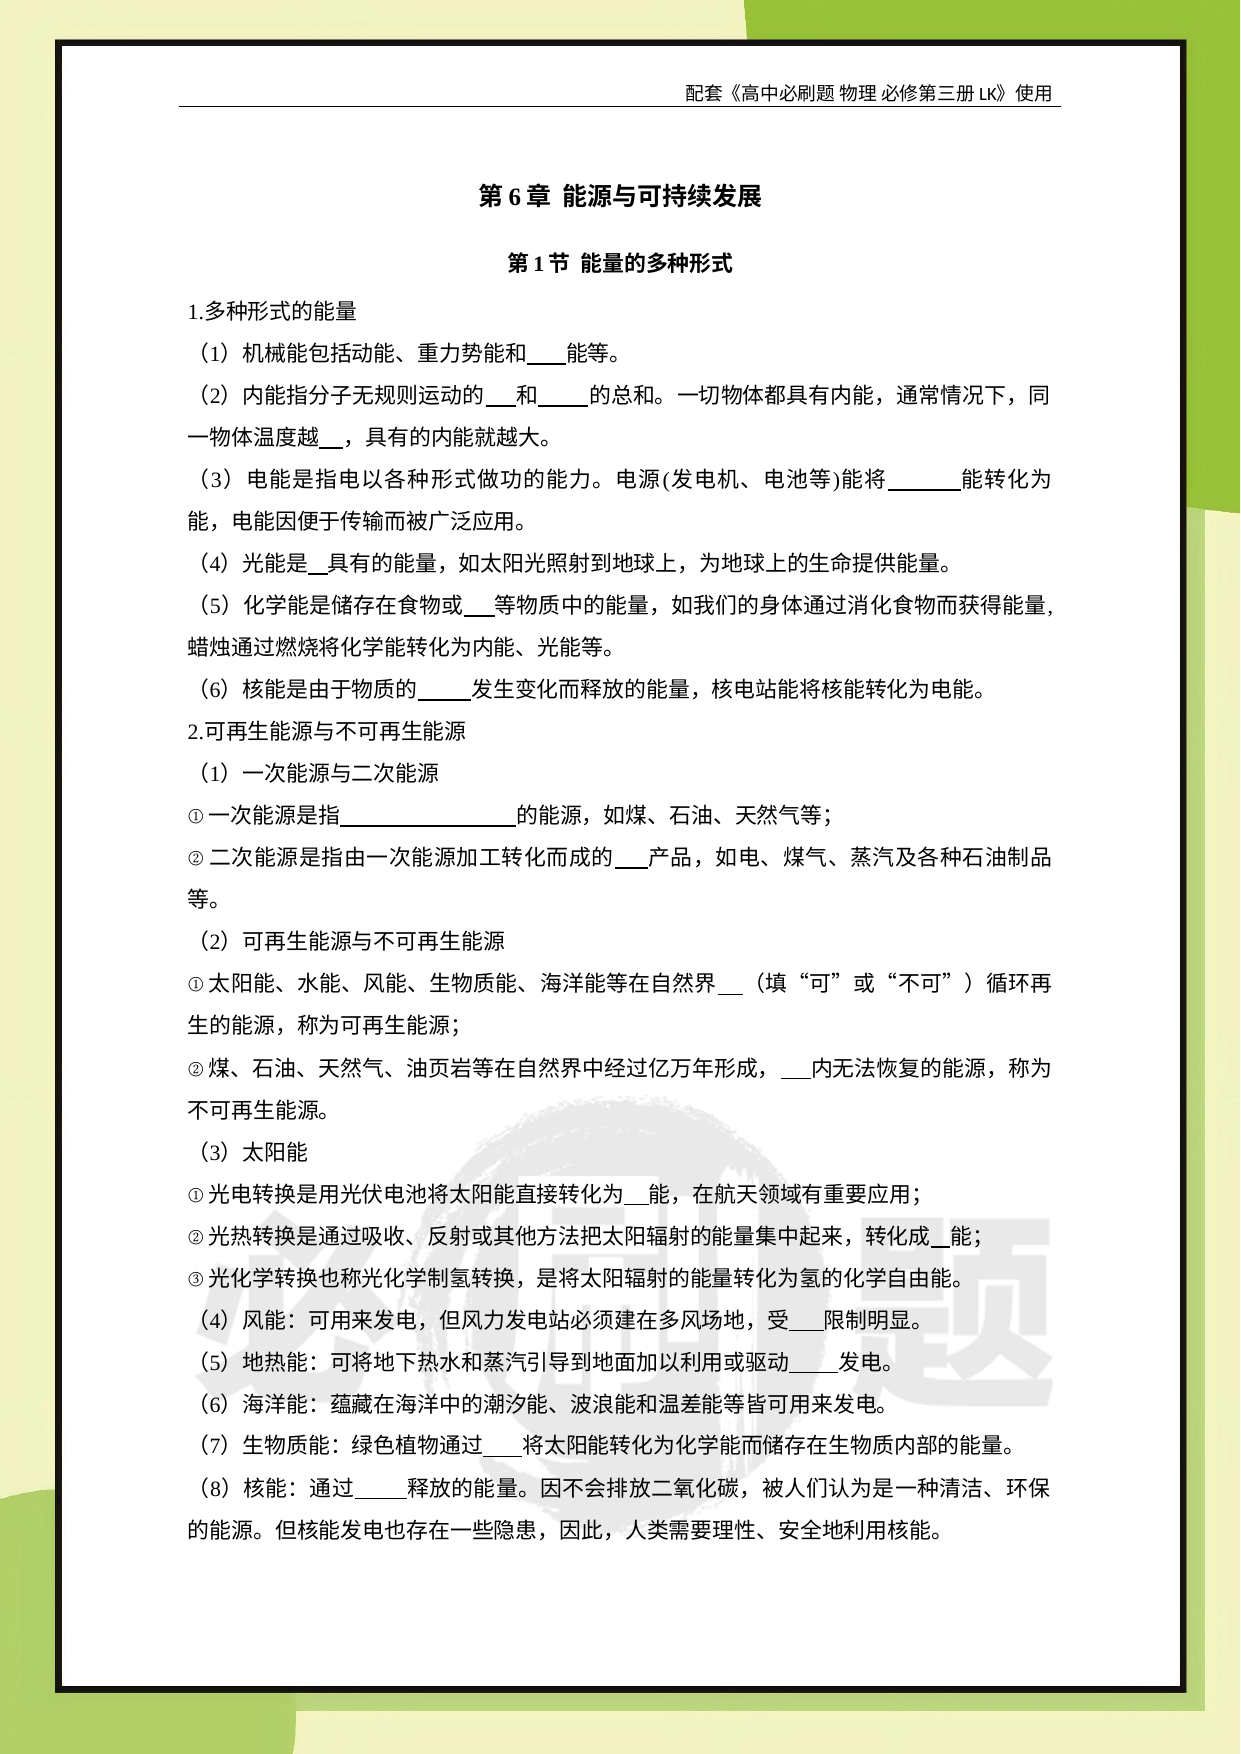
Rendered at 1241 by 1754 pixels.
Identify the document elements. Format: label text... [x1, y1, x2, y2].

list 太阳能 [187, 1134, 1053, 1167]
text 第6章 能源与可持续发展 [187, 162, 1053, 227]
text ①太阳能、水能、风能、生物质能、海洋能等在自然界 （填“可”或“不可”）循环再生的能源，称为可再生能源； [187, 966, 1053, 1041]
text （2）内能指分子无规则运动的 和 的总和。一切物体都具有内能，通常情况下，同一物体温度越 ，具有的内能就越大。 [187, 377, 1053, 452]
text 第1节 能量的多种形式 [187, 245, 1053, 278]
list ①光电转换是用光伏电池将太阳能直接转化为 能，在航天领域有重要应用； [187, 1176, 1053, 1209]
text （6）核能是由于物质的 发生变化而释放的能量，核电站能将核能转化为电能。 [187, 672, 1053, 704]
text （8）核能：通过 释放的能量。因不会排放二氧化碳，被人们认为是一种清洁、环保的能源。但核能发电也存在一些隐患，因此，人类需要理性、安全地利用核能。 [187, 1470, 1053, 1545]
list （7）生物质能：绿色植物通过 将太阳能转化为化学能而储存在生物质内部的能量。 [187, 1428, 1053, 1461]
text （3）电能是指电以各种形式做功的能力。电源(发电机、电池等)能将 能转化为 能，电能因便于传输而被广泛应用。 [187, 462, 1053, 536]
text （4）光能是 具有的能量，如太阳光照射到地球上，为地球上的生命提供能量。 [187, 546, 1053, 578]
text 1.多种形式的能量 [187, 293, 1053, 326]
list ②光热转换是通过吸收、反射或其他方法把太阳辐射的能量集中起来，转化成 能； [187, 1218, 1053, 1251]
list ①一次能源是指 的能源，如煤、石油、天然气等； [187, 798, 1053, 830]
list （5）地热能：可将地下热水和蒸汽引导到地面加以利用或驱动 发电。 [187, 1344, 1053, 1377]
text （5）化学能是储存在食物或 等物质中的能量，如我们的身体通过消化食物而获得能量,蜡烛通过燃烧将化学能转化为内能、光能等。 [187, 588, 1053, 662]
list ②二次能源是指由一次能源加工转化而成的 产品，如电、煤气、蒸汽及各种石油制品等。 [187, 840, 1053, 914]
list ③光化学转换也称光化学制氢转换，是将太阳辐射的能量转化为氢的化学自由能。 [187, 1260, 1053, 1293]
picture [0, 0, 1241, 1754]
list （2）可再生能源与不可再生能源 [187, 924, 1053, 956]
text （1）机械能包括动能、重力势能和 能等。 [187, 335, 1053, 368]
list （4）风能：可用来发电，但风力发电站必须建在多风场地，受 限制明显。 [187, 1302, 1053, 1335]
list 2.可再生能源与不可再生能源 [187, 714, 1053, 746]
list （6）海洋能：蕴藏在海洋中的潮汐能、波浪能和温差能等皆可用来发电。 [187, 1386, 1053, 1419]
list （1）一次能源与二次能源 [187, 756, 1053, 788]
text ②煤、石油、天然气、油页岩等在自然界中经过亿万年形成， 内无法恢复的能源，称为不可再生能源。 [187, 1050, 1053, 1125]
